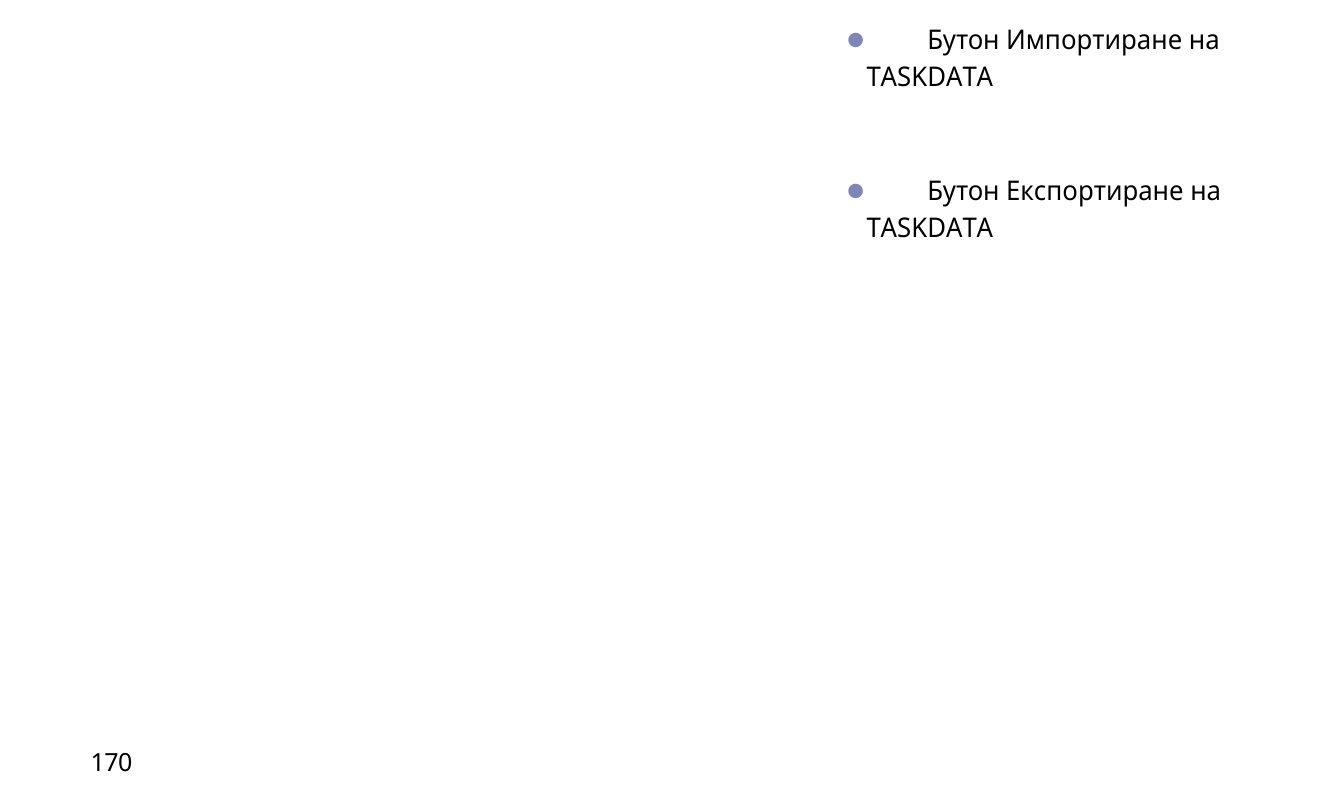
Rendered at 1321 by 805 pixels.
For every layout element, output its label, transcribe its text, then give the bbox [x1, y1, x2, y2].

list Бутон Експортиране на TASKDATA [846, 172, 1258, 246]
list Бутон Импортиране на TASKDATA [846, 21, 1258, 94]
